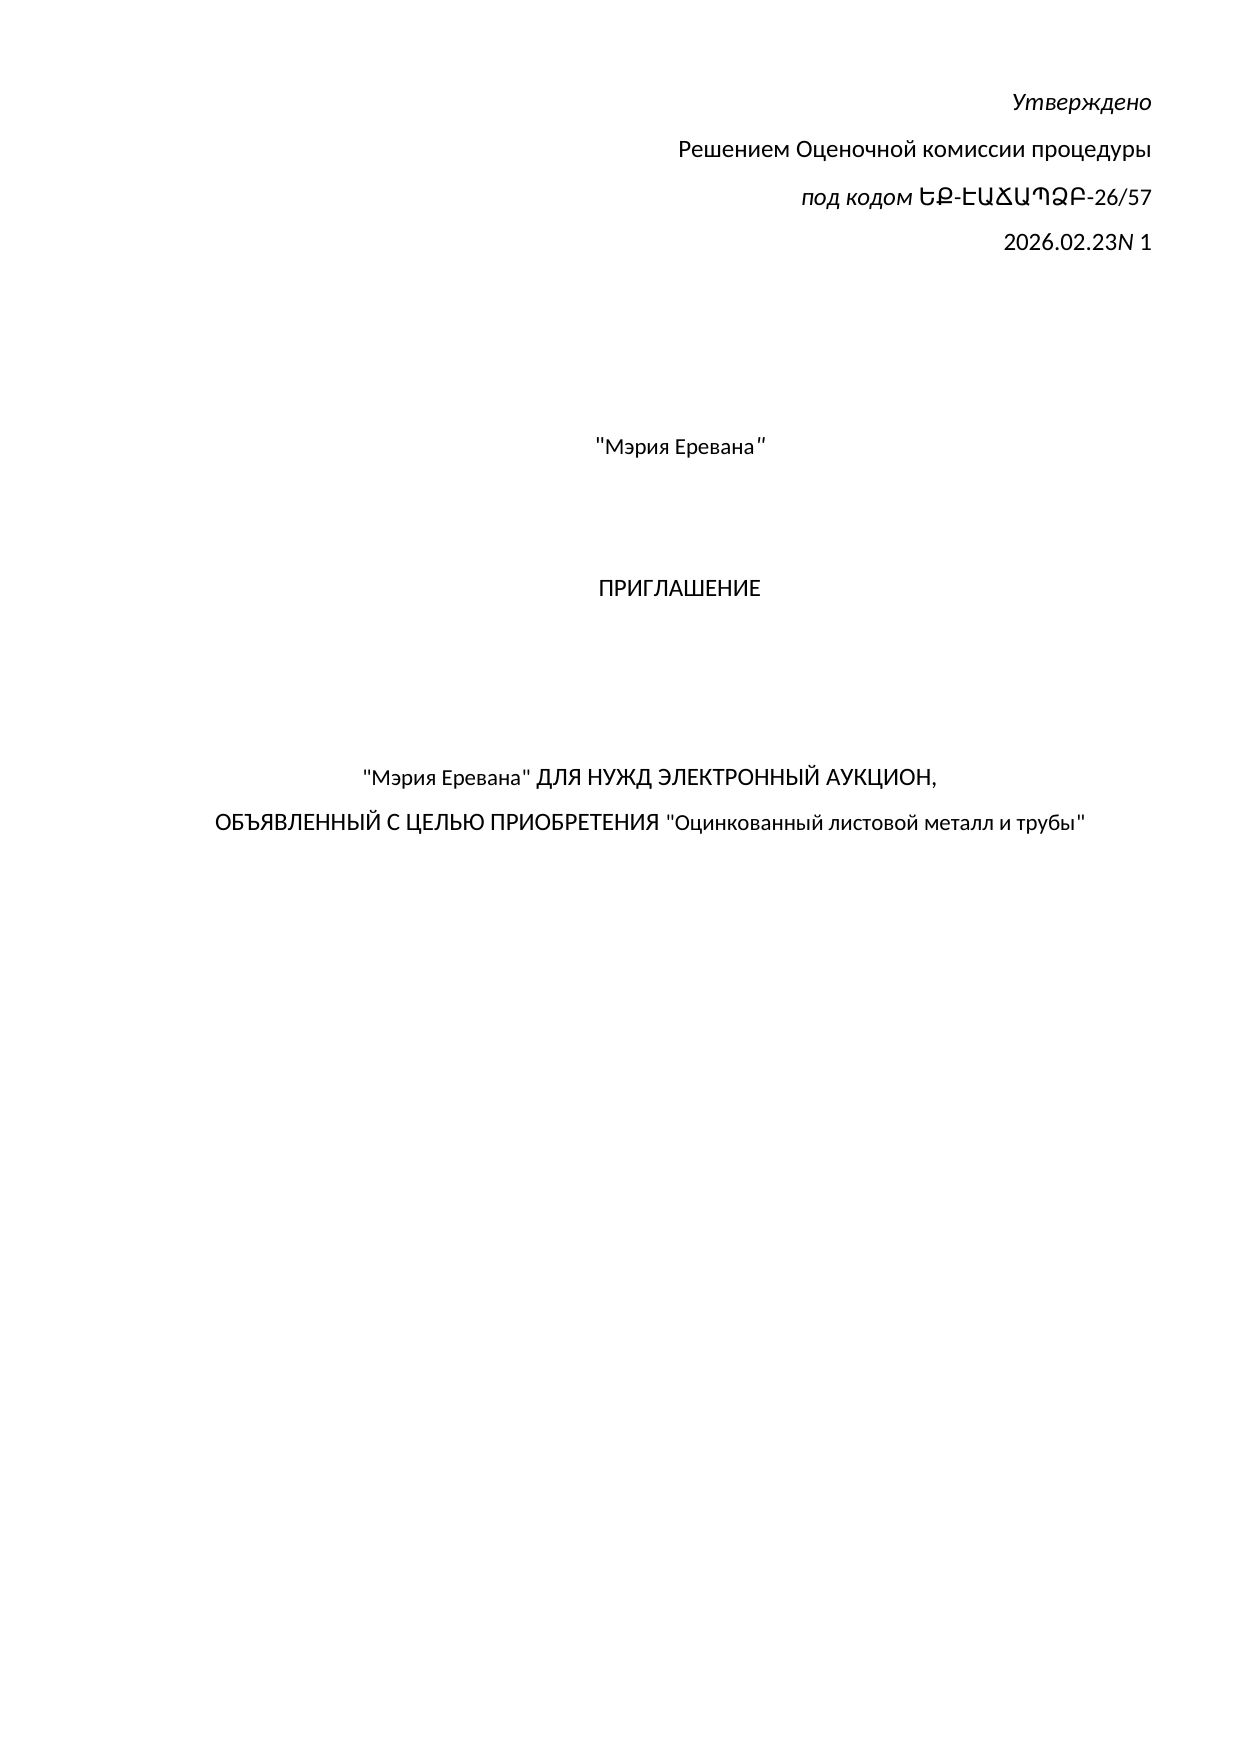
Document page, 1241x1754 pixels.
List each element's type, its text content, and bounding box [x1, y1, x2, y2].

text Решением Оценочной комиссии процедуры [148, 134, 1152, 164]
text "Мэрия Еревана" ДЛЯ НУЖД ЭЛЕКТРОННЫЙ АУКЦИОН, [148, 761, 1152, 791]
text ПРИГЛАШЕНИЕ [148, 572, 1152, 603]
text "Мэрия Еревана" [148, 431, 1152, 461]
text под кодом ԵՔ-ԷԱՃԱՊՁԲ-26/57 2026.02.23 N 1 [148, 181, 1152, 257]
text ОБЪЯВЛЕННЫЙ С ЦЕЛЬЮ ПРИОБРЕТЕНИЯ "Оцинкованный листовой металл и трубы" [148, 807, 1152, 837]
text Утверждено [148, 86, 1152, 117]
